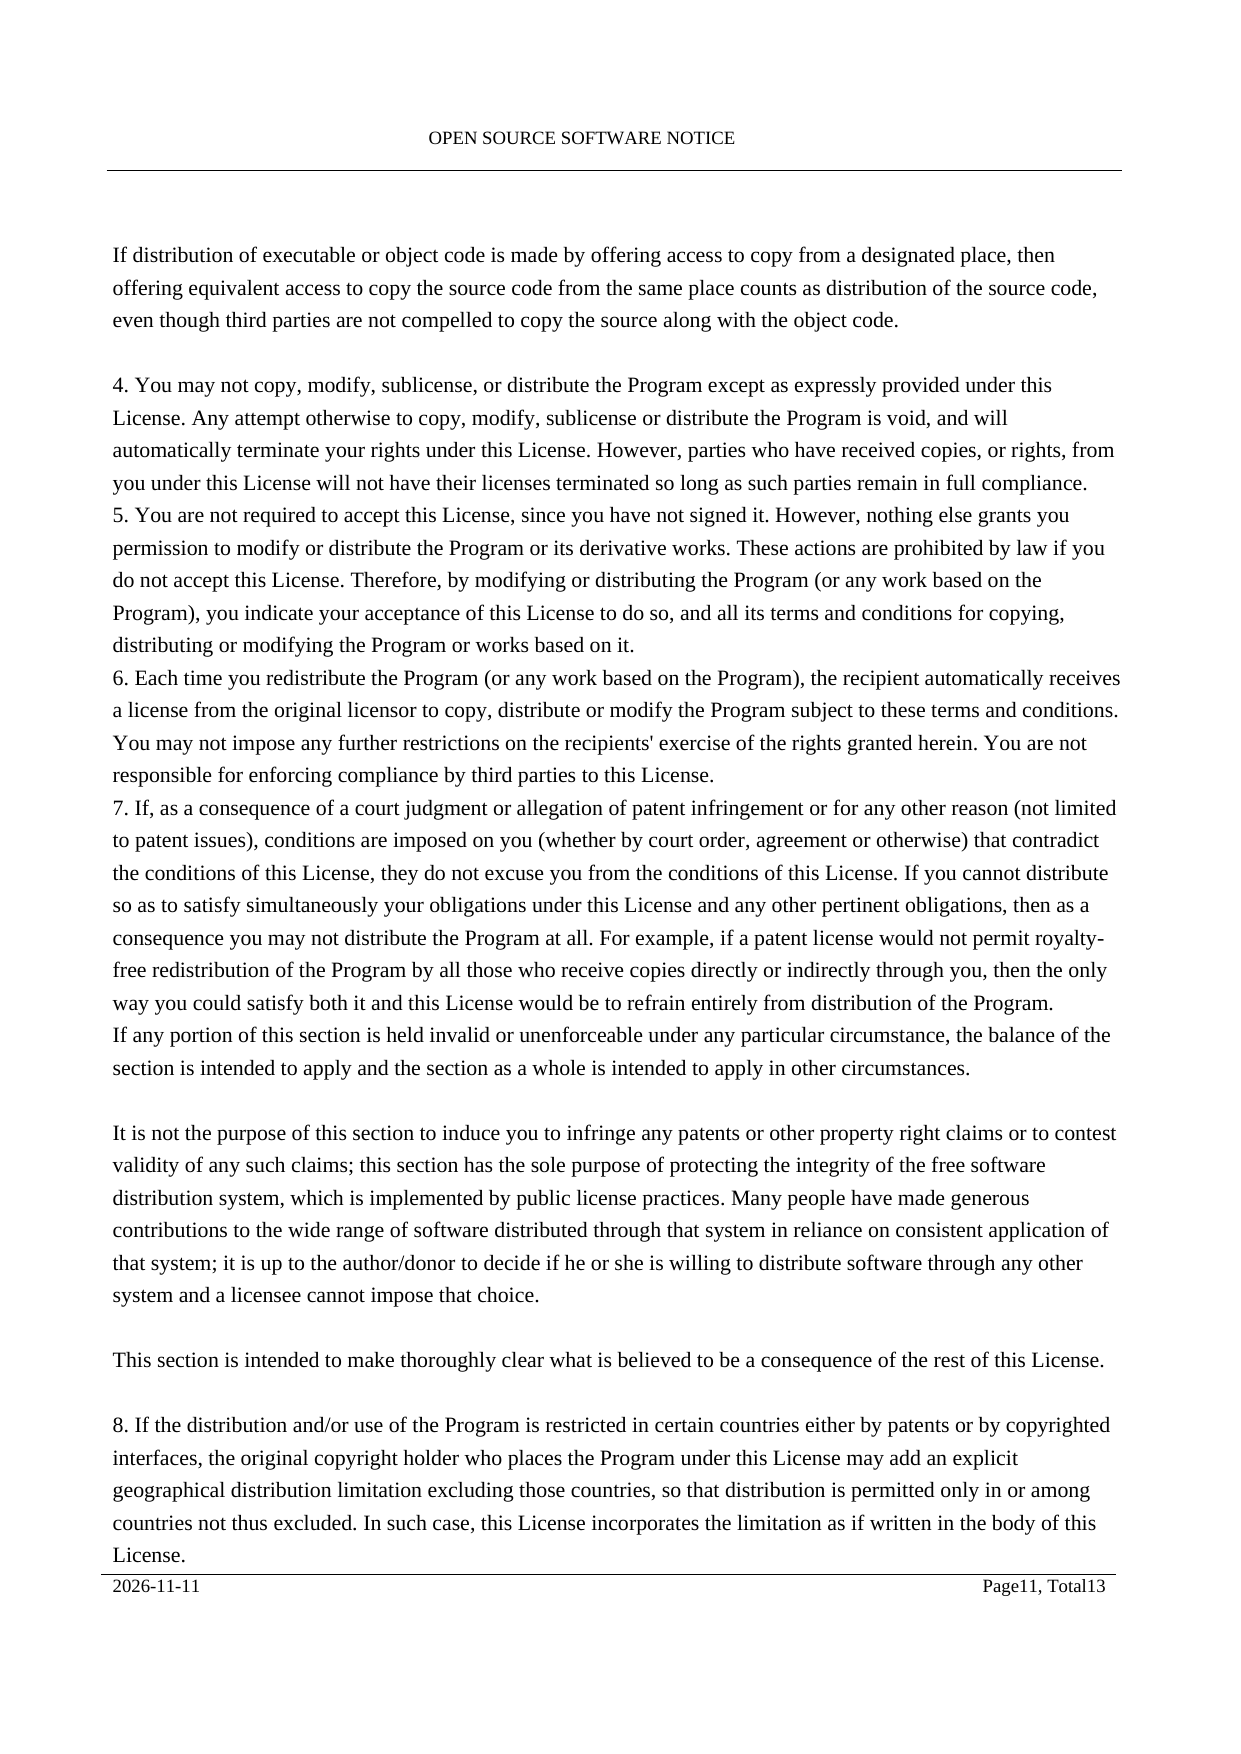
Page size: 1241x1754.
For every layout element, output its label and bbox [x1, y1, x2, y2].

text [112, 206, 1128, 1571]
